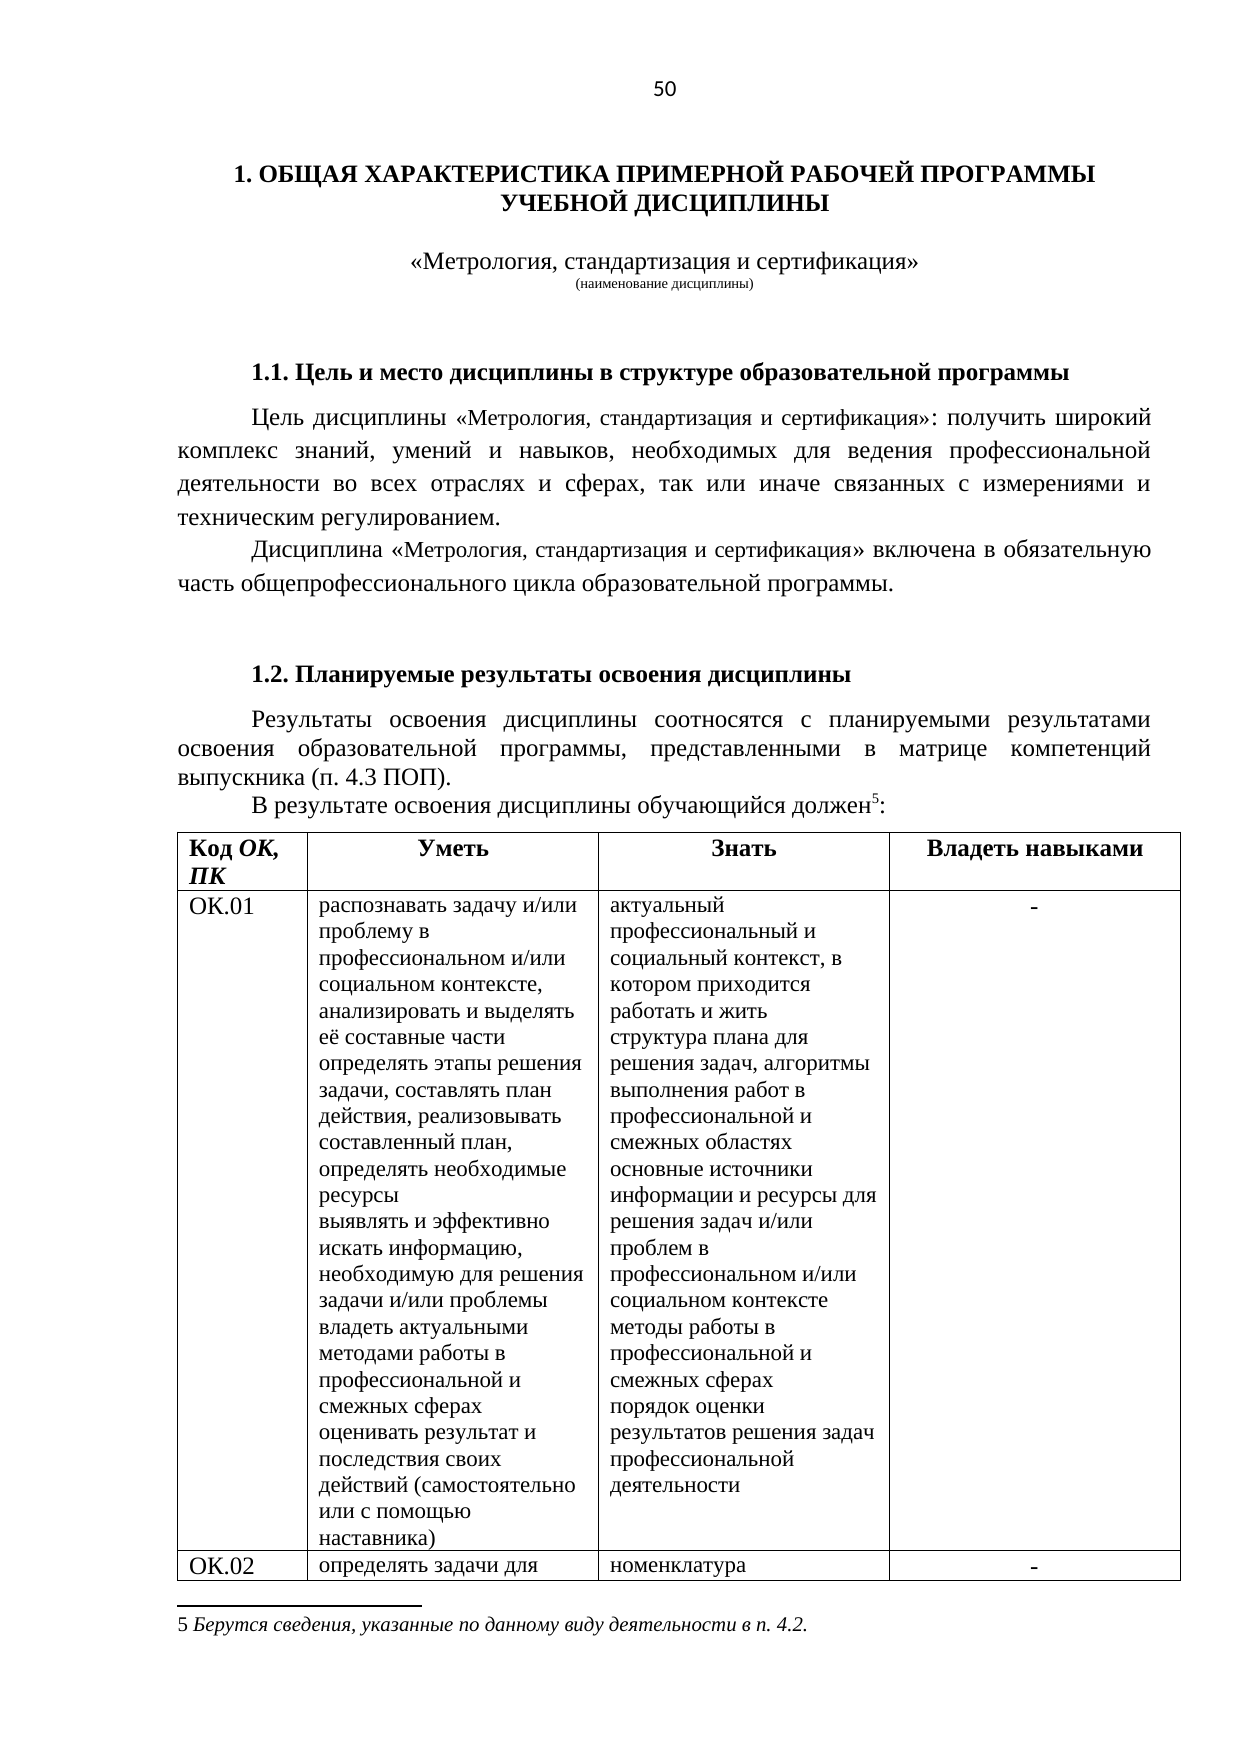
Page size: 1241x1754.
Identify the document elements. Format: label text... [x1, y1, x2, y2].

table_cell ОК.02 [178, 1551, 307, 1580]
text Цель дисциплины «Метрология, стандартизация и сертификация»: получить широкий комплекс знаний, умений и навыков, необходимых для ведения профессиональной деятельности во всех отраслях и сферах, так или иначе связанных с измерениями и техническим регулированием. [177, 402, 1152, 530]
table_header Код ОК, ПК [178, 833, 307, 890]
text Дисциплина «Метрология, стандартизация и сертификация» включена в обязательную часть общепрофессионального цикла образовательной программы. [177, 534, 1152, 596]
text В результате освоения дисциплины обучающийся должен: [177, 790, 1152, 819]
table_header Владеть навыками [890, 833, 1180, 890]
table_cell - [890, 891, 1180, 1550]
text 1.2. Планируемые результаты освоения дисциплины [177, 659, 1152, 687]
table_cell распознавать задачу и/или проблему в профессиональном и/или социальном контексте, анализировать и выделять её составные части определять этапы решения задачи, составлять план действия, реализовывать составленный план, определять необходимые ресурсы выявлять и эффективно искать информацию, необходимую для решения задачи и/или проблемы владеть актуальными методами работы в профессиональной и смежных сферах оценивать результат и последствия своих действий (самостоятельно или с помощью наставника) [308, 891, 598, 1550]
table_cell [599, 1551, 889, 1580]
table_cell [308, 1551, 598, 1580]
text Результаты освоения дисциплины соотносятся с планируемыми результатами освоения образовательной программы, представленными в матрице компетенций выпускника (п. 4.3 ПОП). [177, 704, 1152, 790]
text «Метрология, стандартизация и сертификация» [177, 246, 1152, 274]
text (наименование дисциплины) [177, 274, 1152, 303]
table_cell ОК.01 [178, 891, 307, 1550]
table_cell - [890, 1551, 1180, 1580]
table_header Уметь [308, 833, 598, 890]
table_cell актуальный профессиональный и социальный контекст, в котором приходится работать и жить структура плана для решения задач, алгоритмы выполнения работ в профессиональной и смежных областях основные источники информации и ресурсы для решения задач и/или проблем в профессиональном и/или социальном контексте методы работы в профессиональной и смежных сферах порядок оценки результатов решения задач профессиональной деятельности [599, 891, 889, 1550]
table_header Знать [599, 833, 889, 890]
text 1. Общая характеристика ПРИМЕРНОЙ РАБОЧЕЙ ПРОГРАММЫ УЧЕБНОЙ ДИСЦИПЛИНЫ [177, 159, 1152, 217]
text 1.1. Цель и место дисциплины в структуре образовательной программы [177, 357, 1152, 386]
